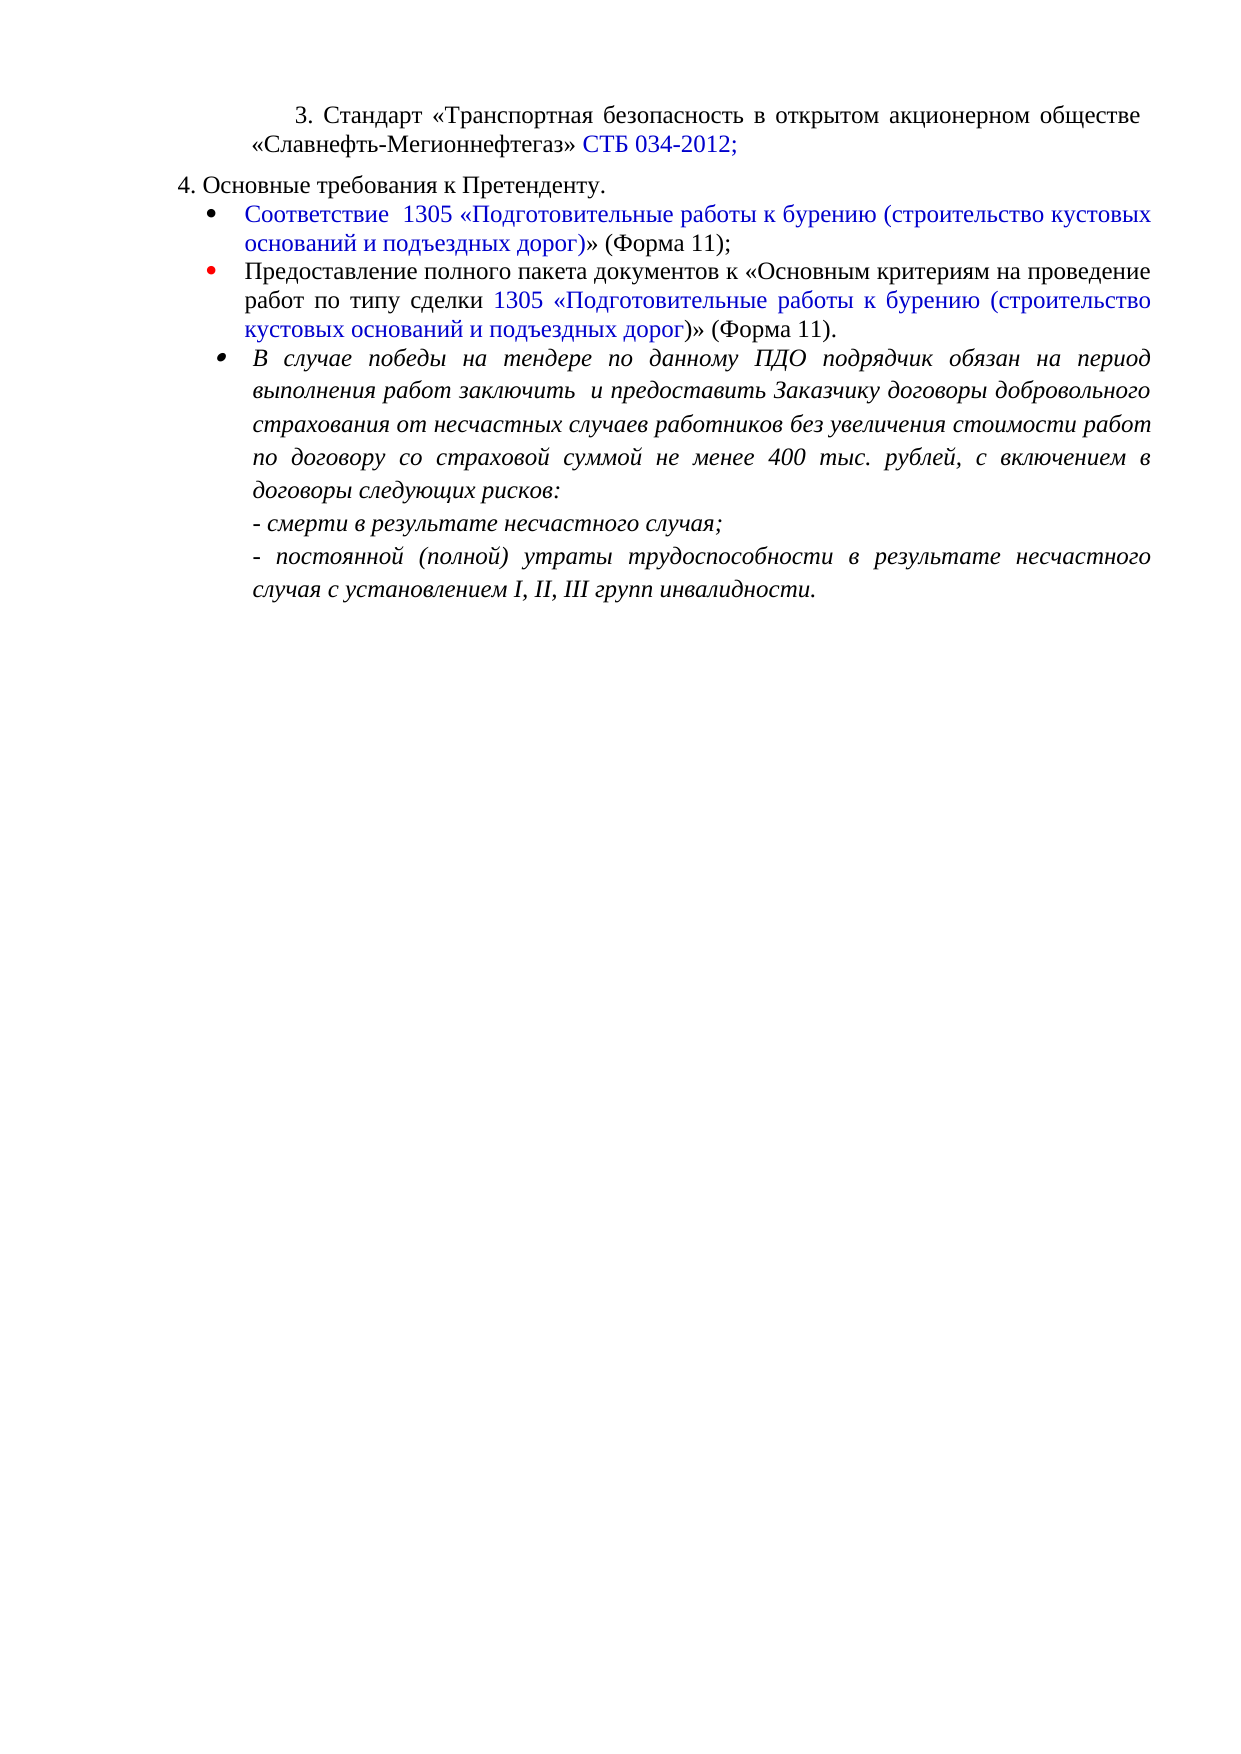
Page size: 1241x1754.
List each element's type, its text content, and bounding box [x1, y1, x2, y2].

list В случае победы на тендере по данному ПДО подрядчик обязан на период выполнения работ заключить и предоставить Заказчику договоры добровольного страхования от несчастных случаев работников без увеличения стоимости работ по договору со страховой суммой не менее 400 тыс. рублей, с включением в договоры следующих рисков: [215, 343, 1152, 503]
text 3. Стандарт «Транспортная безопасность в открытом акционерном обществе «Славнефть-Мегионнефтегаз» СТБ 034-2012; [177, 100, 1152, 158]
text 4. Основные требования к Претенденту. [177, 170, 1152, 199]
text - смерти в результате несчастного случая; [252, 508, 1152, 536]
text - постоянной (полной) утраты трудоспособности в результате несчастного случая с установлением I, II, III групп инвалидности. [252, 541, 1152, 602]
list Предоставление полного пакета документов к «Основным критериям на проведение работ по типу сделки 1305 «Подготовительные работы к бурению (строительство кустовых оснований и подъездных дорог)» (Форма 11). [207, 256, 1152, 343]
list Соответствие 1305 «Подготовительные работы к бурению (строительство кустовых оснований и подъездных дорог)» (Форма 11); [207, 199, 1152, 256]
